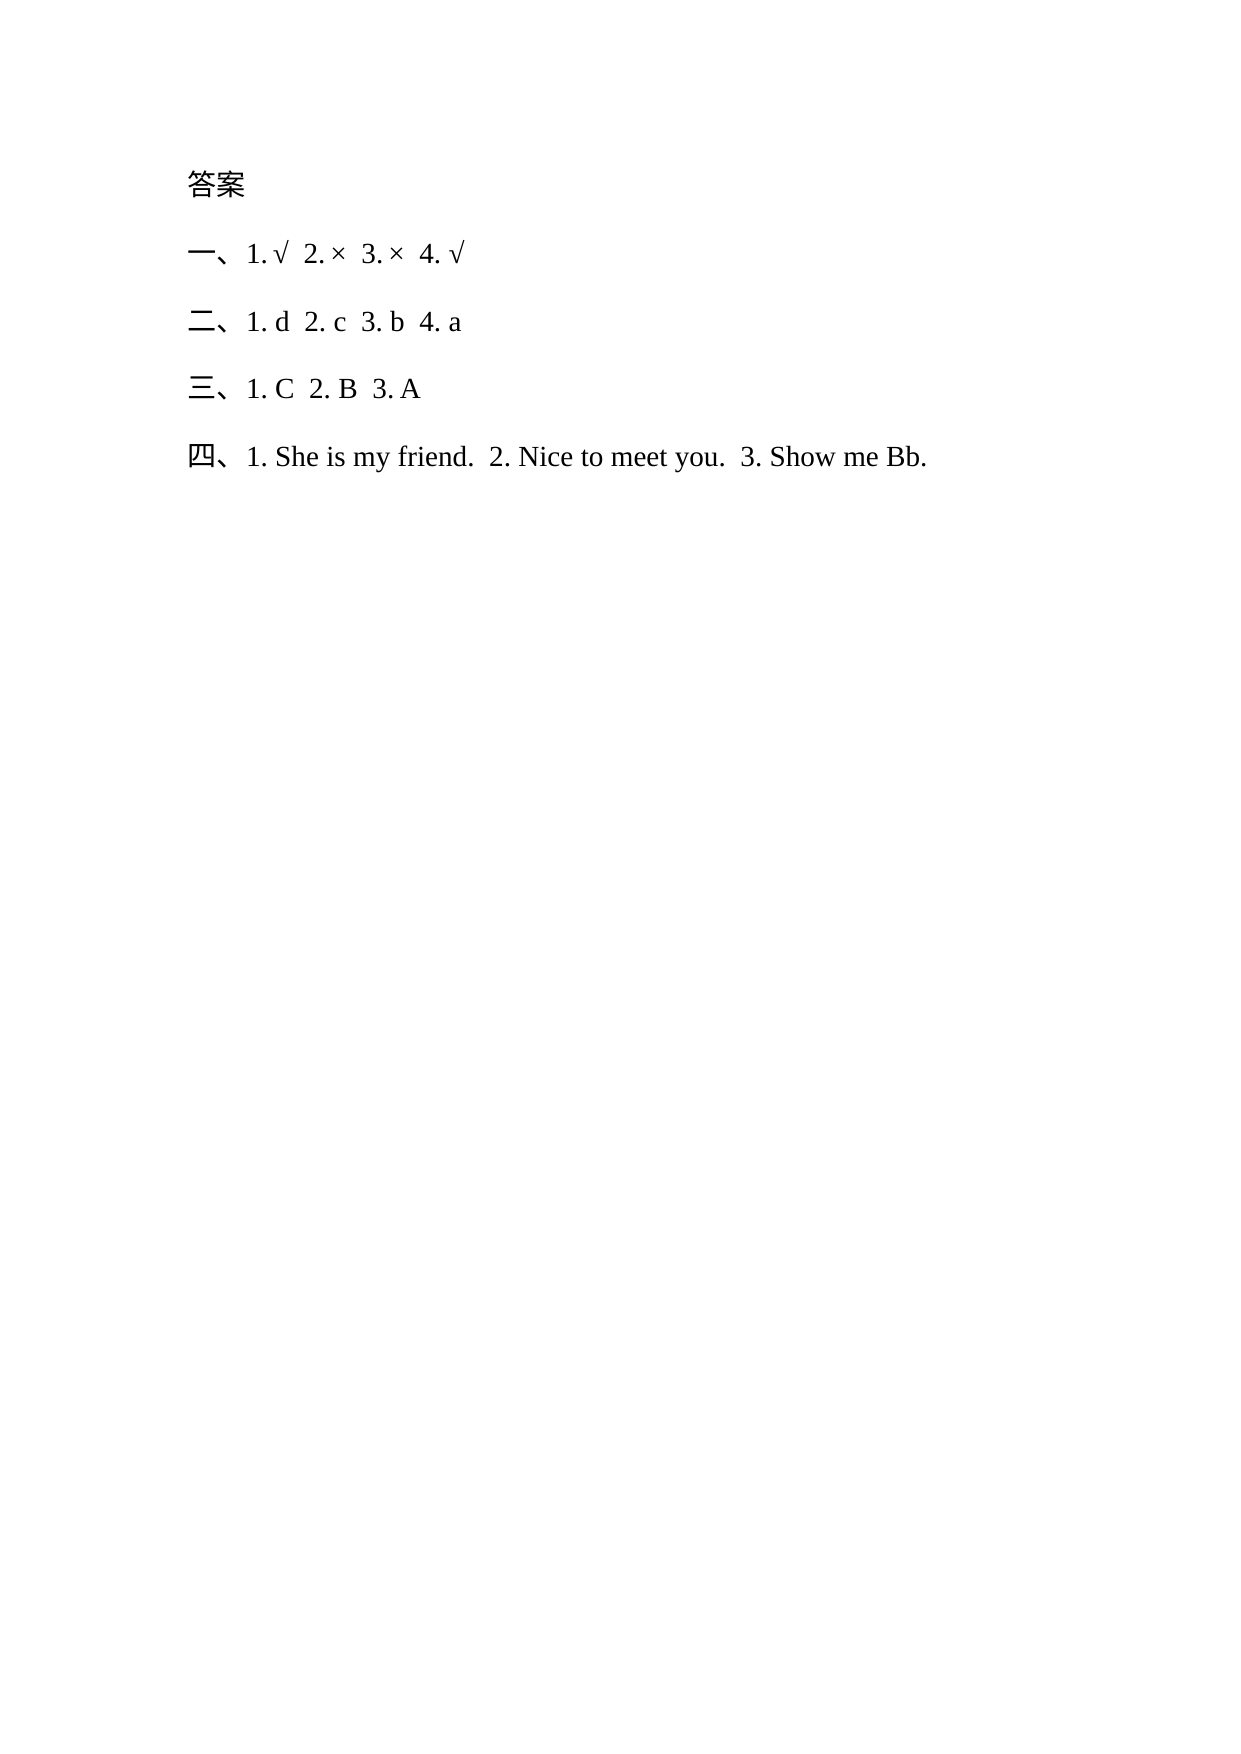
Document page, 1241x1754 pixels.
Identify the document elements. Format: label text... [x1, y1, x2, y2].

text 答案 [187, 162, 1053, 204]
text 三、1. C 2. B 3. A [187, 365, 1053, 407]
text 二、1. d 2. c 3. b 4. a [187, 297, 1053, 339]
text 四、1. She is my friend. 2. Nice to meet you. 3. Show me Bb. [187, 432, 1053, 475]
text 一、1. √ 2. × 3. × 4. √ [187, 229, 1053, 272]
